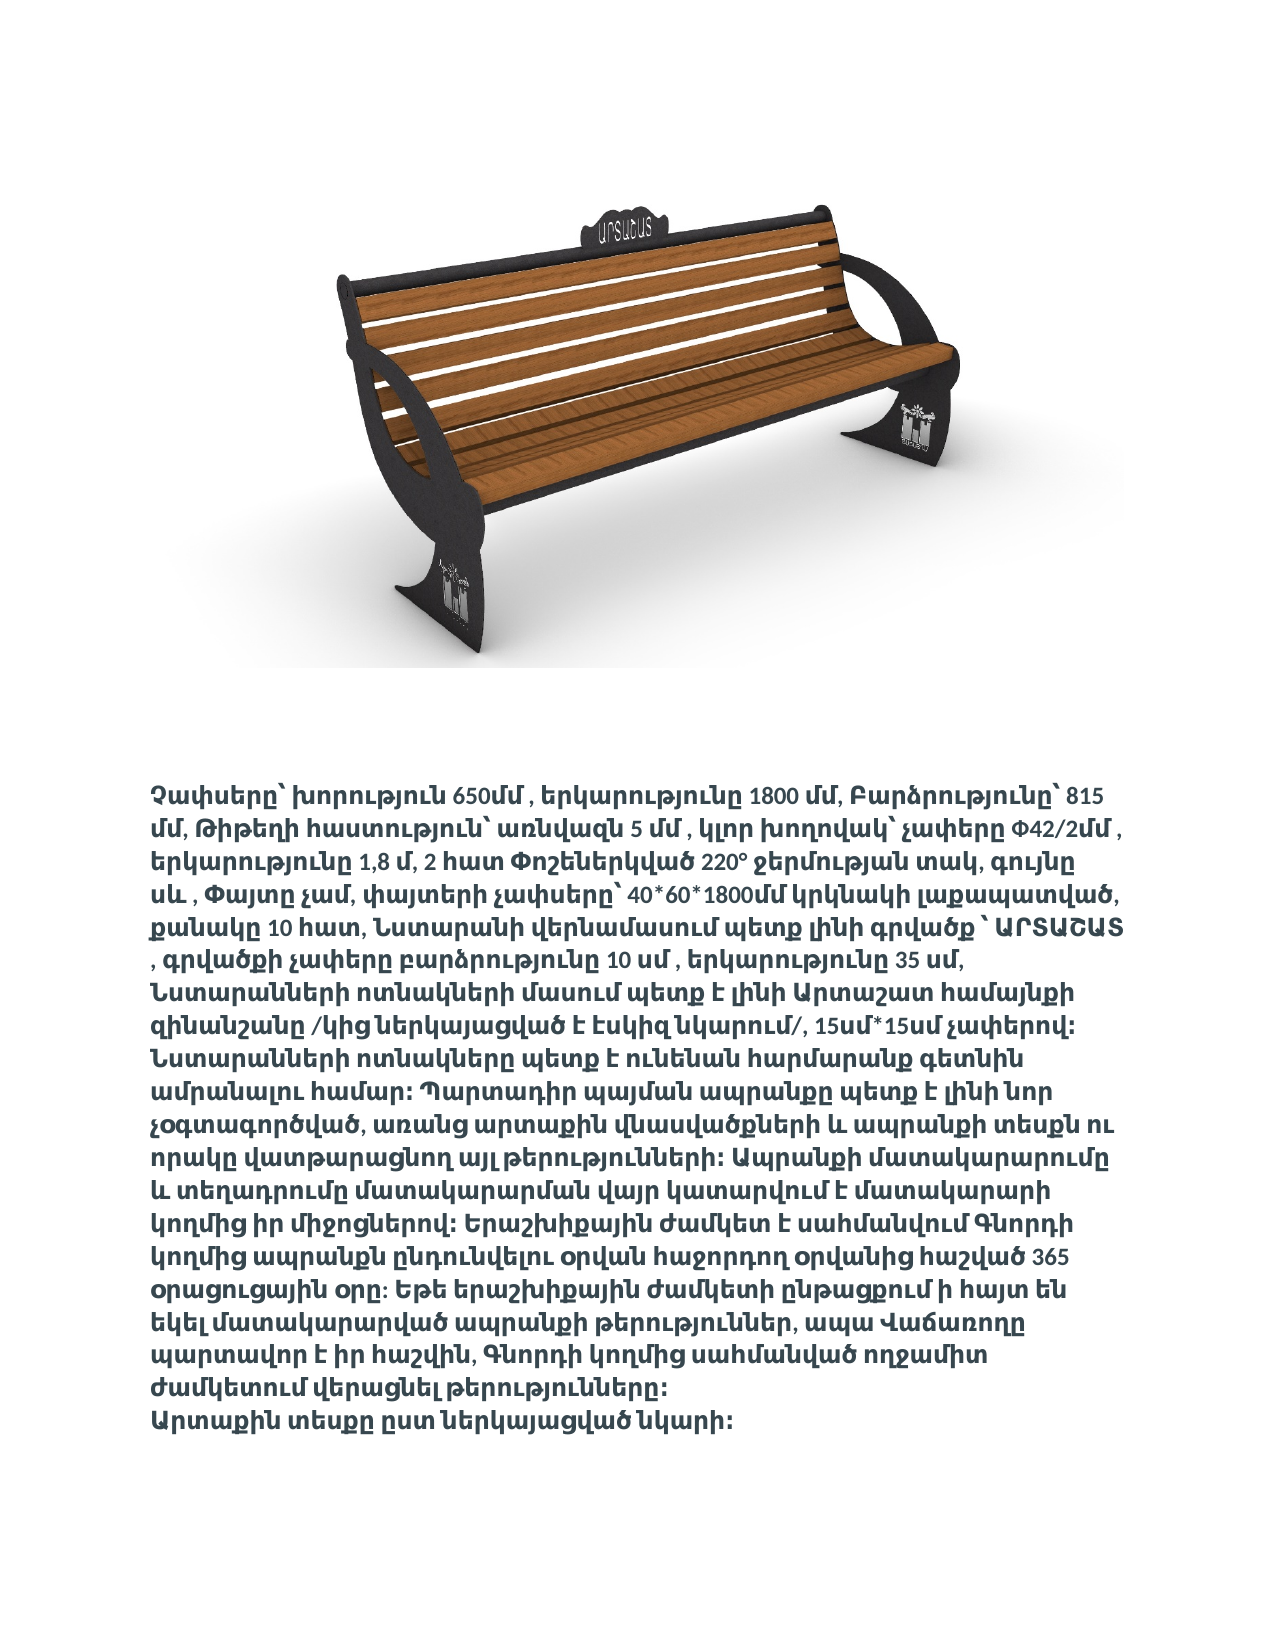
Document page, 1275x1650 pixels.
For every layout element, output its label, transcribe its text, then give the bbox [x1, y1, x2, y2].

picture [150, 150, 1124, 668]
text Չափսերը՝ խորություն 650մմ , երկարությունը 1800 մմ, Բարձրությունը՝ 815 մմ, Թիթեղի հաստություն՝ առնվազն 5 մմ , կլոր խողովակ՝ չափերը Ф42/2մմ , երկարությունը 1,8 մ, 2 հատ Փոշեներկված 220° ջերմության տակ, գույնը սև , Փայտը չամ, փայտերի չափսերը՝ 40*60*1800մմ կրկնակի լաքապատված, քանակը 10 հատ, Նստարանի վերնամասում պետք լինի գրվածք ՝ ԱՐՏԱՇԱՏ , գրվածքի չափերը բարձրությունը 10 սմ , երկարությունը 35 սմ, Նստարանների ոտնակների մասում պետք է լինի Արտաշատ համայնքի զինանշանը /կից ներկայացված է էսկիզ նկարում/, 15սմ*15սմ չափերով։ Նստարանների ոտնակները պետք է ունենան հարմարանք գետնին ամրանալու համար։ Պարտադիր պայման ապրանքը պետք է լինի նոր չօգտագործված, առանց արտաքին վնասվածքների և ապրանքի տեսքն ու որակը վատթարացնող այլ թերությունների։ Ապրանքի մատակարարումը և տեղադրումը մատակարարման վայր կատարվում է մատակարարի կողմից իր միջոցներով։ Երաշխիքային ժամկետ է սահմանվում Գնորդի կողմից ապրանքն ընդունվելու օրվան հաջորդող օրվանից հաշված 365 օրացուցային օրը: Եթե երաշխիքային ժամկետի ընթացքում ի հայտ են եկել մատակարարված ապրանքի թերություններ, ապա Վաճառողը պարտավոր է իր հաշվին, Գնորդի կողմից սահմանված ողջամիտ ժամկետում վերացնել թերությունները։ Արտաքին տեսքը ըստ ներկայացված նկարի։ [150, 780, 1125, 912]
text Չափսերը՝ խորություն 650մմ , երկարությունը 1800 մմ, Բարձրությունը՝ 815 մմ, Թիթեղի հաստություն՝ առնվազն 5 մմ , կլոր խողովակ՝ չափերը Ф42/2մմ , երկարությունը 1,8 մ, 2 հատ Փոշեներկված 220° ջերմության տակ, գույնը սև , Փայտը չամ, փայտերի չափսերը՝ 40*60*1800մմ կրկնակի լաքապատված, քանակը 10 հատ, Նստարանի վերնամասում պետք լինի գրվածք ՝ ԱՐՏԱՇԱՏ , գրվածքի չափերը բարձրությունը 10 սմ , երկարությունը 35 սմ, Նստարանների ոտնակների մասում պետք է լինի Արտաշատ համայնքի զինանշանը /կից ներկայացված է էսկիզ նկարում/, 15սմ*15սմ չափերով։ Նստարանների ոտնակները պետք է ունենան հարմարանք գետնին ամրանալու համար։ Պարտադիր պայման ապրանքը պետք է լինի նոր չօգտագործված, առանց արտաքին վնասվածքների և ապրանքի տեսքն ու որակը վատթարացնող այլ թերությունների։ Ապրանքի մատակարարումը և տեղադրումը մատակարարման վայր կատարվում է մատակարարի կողմից իր միջոցներով։ Երաշխիքային ժամկետ է սահմանվում Գնորդի կողմից ապրանքն ընդունվելու օրվան հաջորդող օրվանից հաշված 365 օրացուցային օրը: Եթե երաշխիքային ժամկետի ընթացքում ի հայտ են եկել մատակարարված ապրանքի թերություններ, ապա Վաճառողը պարտավոր է իր հաշվին, Գնորդի կողմից սահմանված ողջամիտ ժամկետում վերացնել թերությունները։ Արտաքին տեսքը ըստ ներկայացված նկարի։ [150, 942, 1125, 1436]
